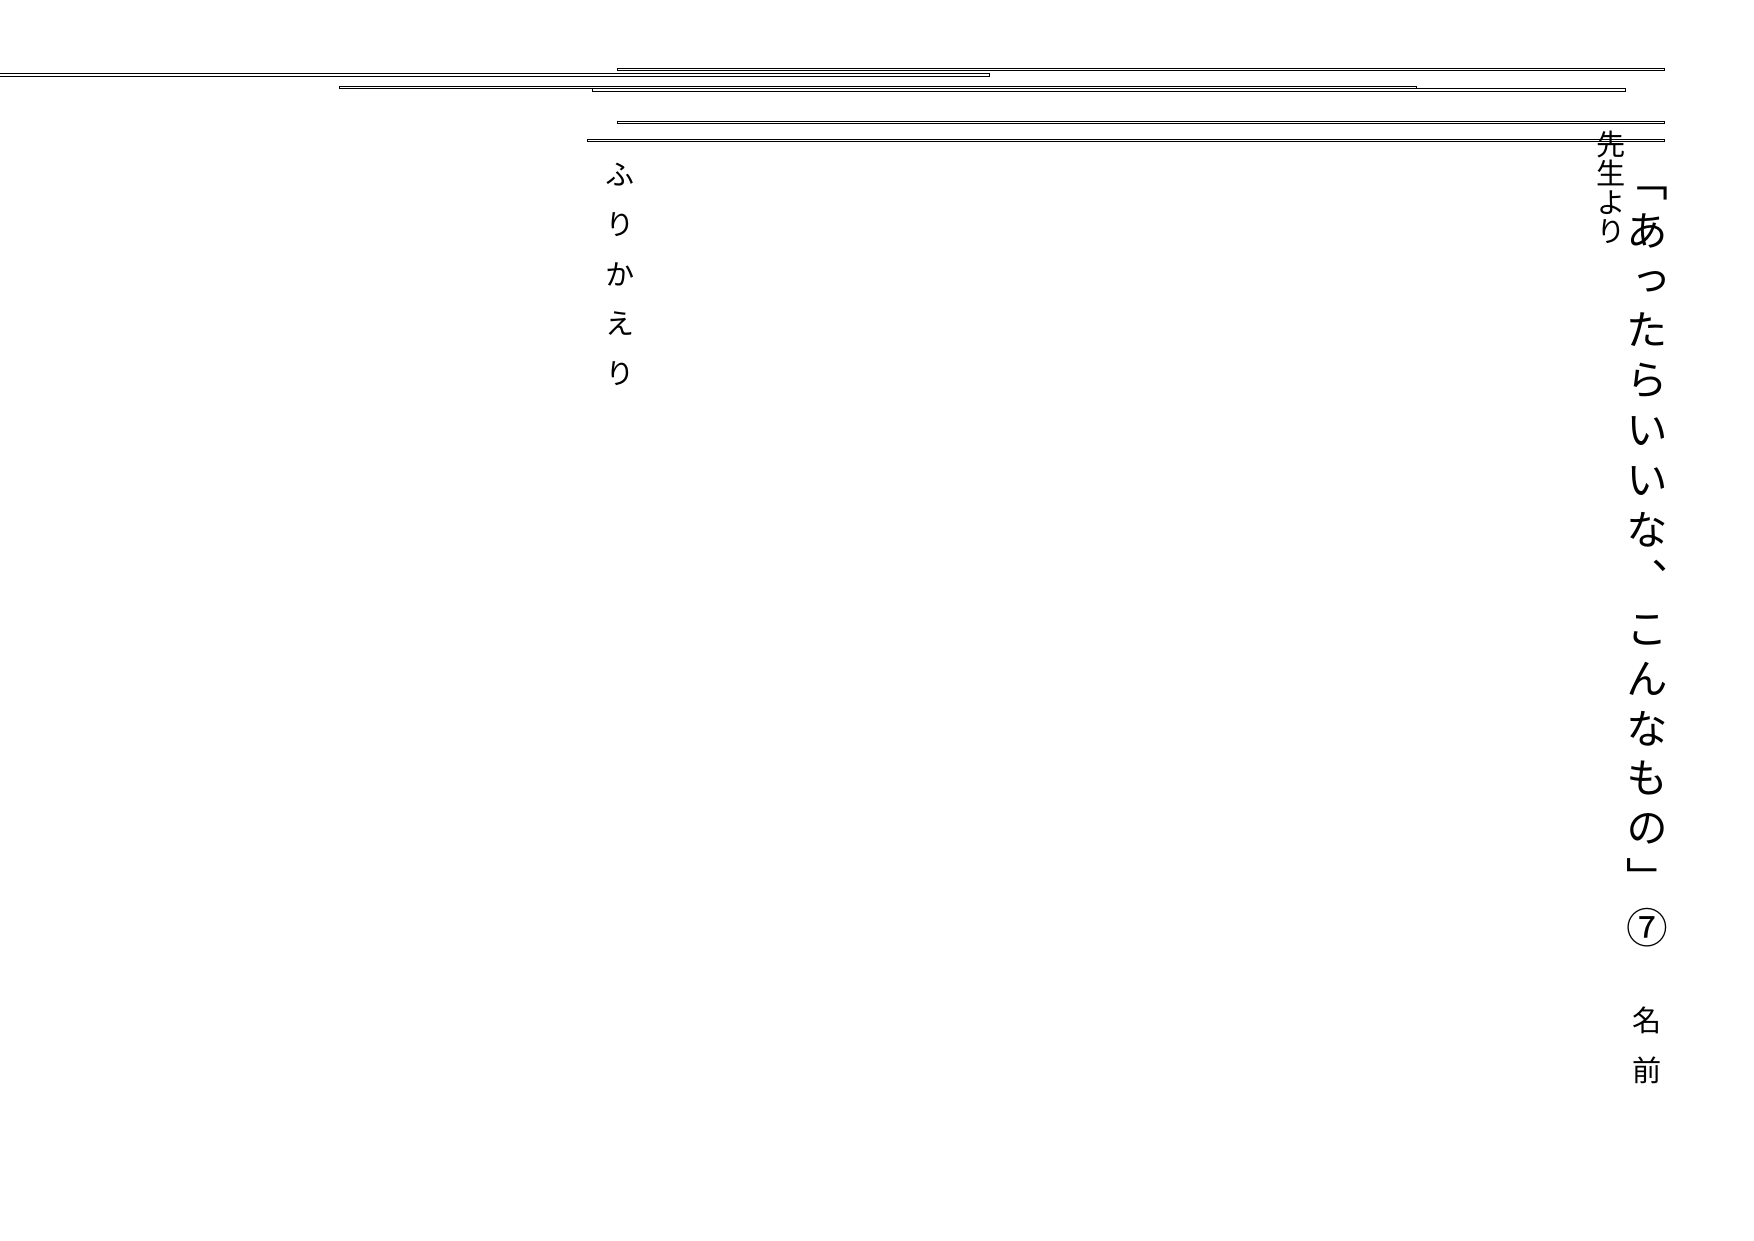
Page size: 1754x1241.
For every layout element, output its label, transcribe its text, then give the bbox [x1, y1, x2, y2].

text ふりかえり [590, 142, 650, 1155]
text 「あったらいいな、こんなもの」⑦ 名前 [1617, 85, 1677, 1155]
text ふりかえり [590, 89, 650, 139]
